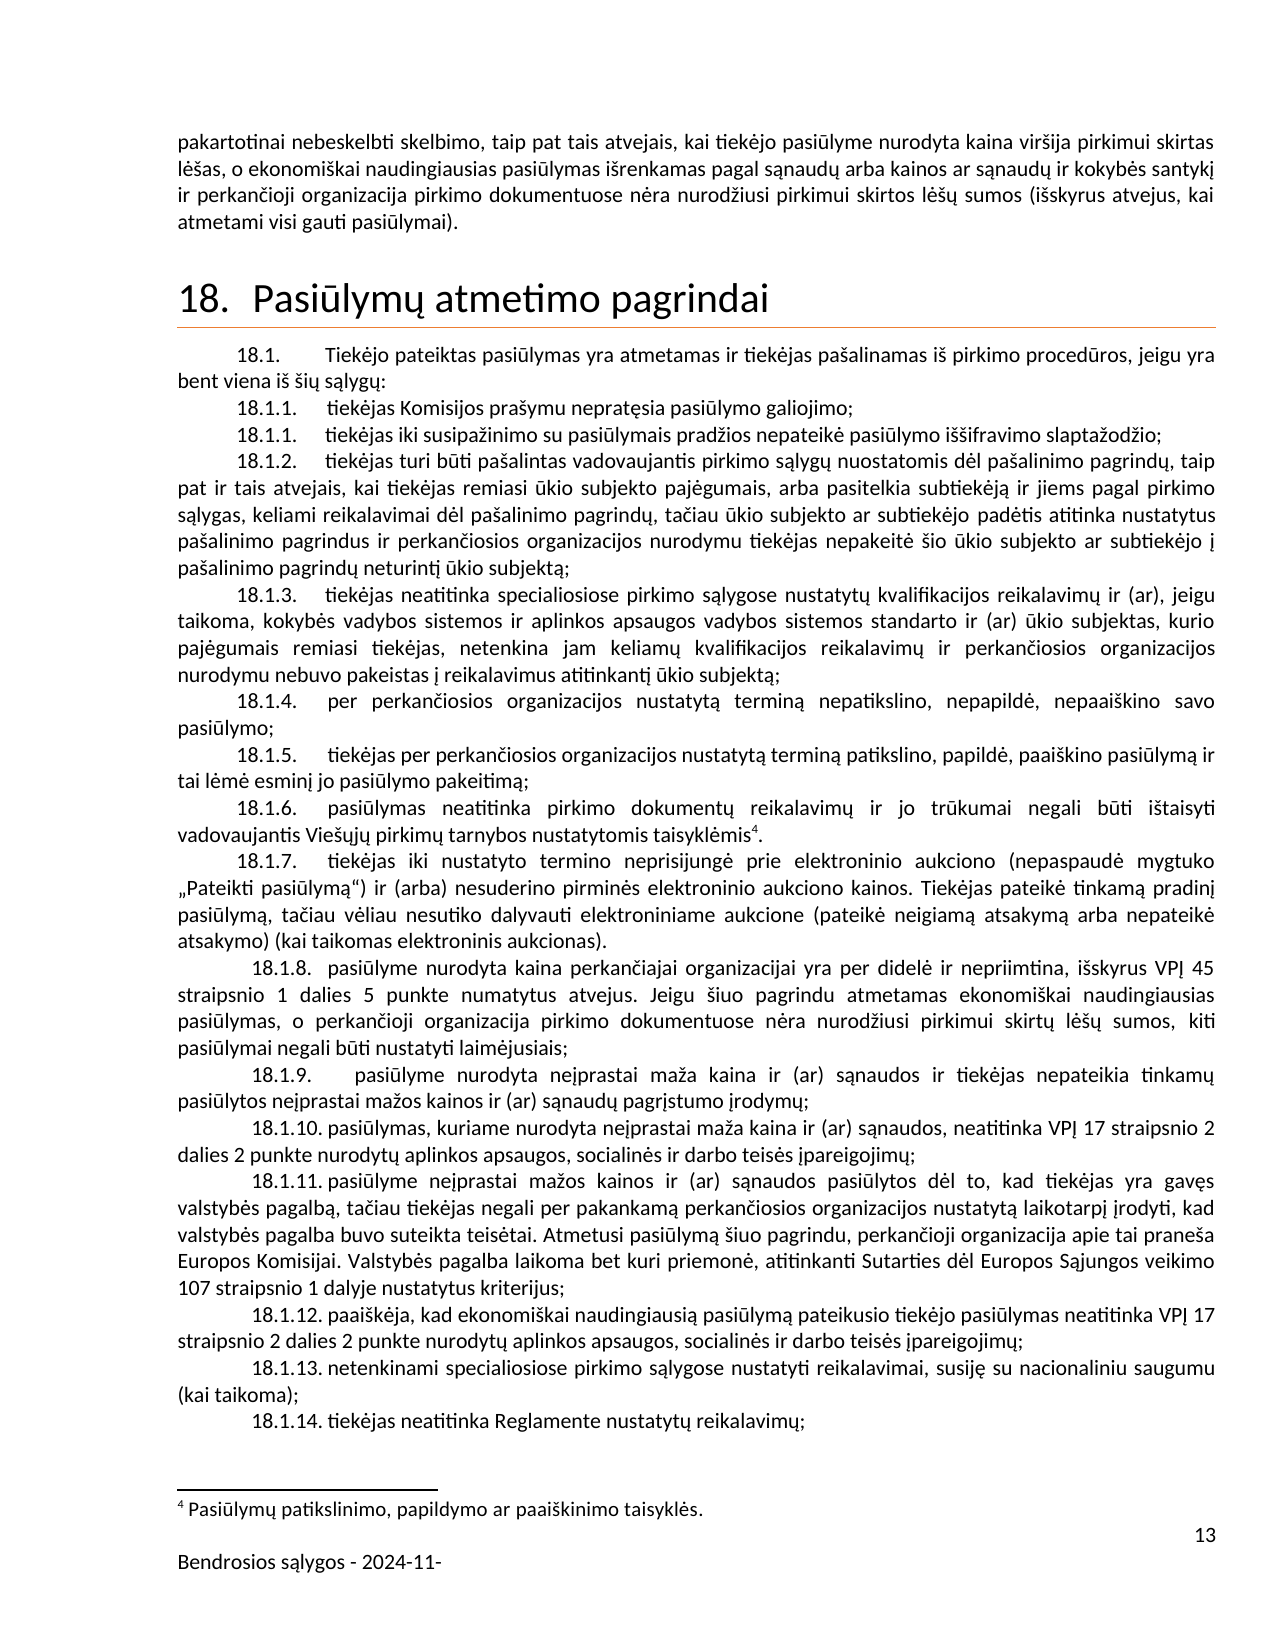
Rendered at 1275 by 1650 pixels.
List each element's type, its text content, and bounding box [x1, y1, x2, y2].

list pasiūlymas neatitinka pirkimo dokumentų reikalavimų ir jo trūkumai negali būti ištaisyti vadovaujantis Viešųjų pirkimų tarnybos nustatytomis taisyklėmis. [177, 794, 1216, 848]
list per perkančiosios organizacijos nustatytą terminą nepatikslino, nepapildė, nepaaiškino savo pasiūlymo; [177, 688, 1216, 741]
list pasiūlyme neįprastai mažos kainos ir (ar) sąnaudos pasiūlytos dėl to, kad tiekėjas yra gavęs valstybės pagalbą, tačiau tiekėjas negali per pakankamą perkančiosios organizacijos nustatytą laikotarpį įrodyti, kad valstybės pagalba buvo suteikta teisėtai. Atmetusi pasiūlymą šiuo pagrindu, perkančioji organizacija apie tai praneša Europos Komisijai. Valstybės pagalba laikoma bet kuri priemonė, atitinkanti Sutarties dėl Europos Sąjungos veikimo 107 straipsnio 1 dalyje nustatytus kriterijus; [177, 1168, 1216, 1301]
list pasiūlyme nurodyta kaina perkančiajai organizacijai yra per didelė ir nepriimtina, išskyrus VPĮ 45 straipsnio 1 dalies 5 punkte numatytus atvejus. Jeigu šiuo pagrindu atmetamas ekonomiškai naudingiausias pasiūlymas, o perkančioji organizacija pirkimo dokumentuose nėra nurodžiusi pirkimui skirtų lėšų sumos, kiti pasiūlymai negali būti nustatyti laimėjusiais; [177, 954, 1216, 1061]
list Tiekėjo pateiktas pasiūlymas yra atmetamas ir tiekėjas pašalinamas iš pirkimo procedūros, jeigu yra bent viena iš šių sąlygų: [177, 341, 1216, 394]
subtitle Pasiūlymų atmetimo pagrindai [177, 272, 1216, 327]
list tiekėjas neatitinka specialiosiose pirkimo sąlygose nustatytų kvalifikacijos reikalavimų ir (ar), jeigu taikoma, kokybės vadybos sistemos ir aplinkos apsaugos vadybos sistemos standarto ir (ar) ūkio subjektas, kurio pajėgumais remiasi tiekėjas, netenkina jam keliamų kvalifikacijos reikalavimų ir perkančiosios organizacijos nurodymu nebuvo pakeistas į reikalavimus atitinkantį ūkio subjektą; [177, 581, 1216, 688]
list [177, 128, 1216, 235]
list tiekėjas iki nustatyto termino neprisijungė prie elektroninio aukciono (nepaspaudė mygtuko „Pateikti pasiūlymą“) ir (arba) nesuderino pirminės elektroninio aukciono kainos. Tiekėjas pateikė tinkamą pradinį pasiūlymą, tačiau vėliau nesutiko dalyvauti elektroniniame aukcione (pateikė neigiamą atsakymą arba nepateikė atsakymo) (kai taikomas elektroninis aukcionas). [177, 848, 1216, 954]
list tiekėjas turi būti pašalintas vadovaujantis pirkimo sąlygų nuostatomis dėl pašalinimo pagrindų, taip pat ir tais atvejais, kai tiekėjas remiasi ūkio subjekto pajėgumais, arba pasitelkia subtiekėją ir jiems pagal pirkimo sąlygas, keliami reikalavimai dėl pašalinimo pagrindų, tačiau ūkio subjekto ar subtiekėjo padėtis atitinka nustatytus pašalinimo pagrindus ir perkančiosios organizacijos nurodymu tiekėjas nepakeitė šio ūkio subjekto ar subtiekėjo į pašalinimo pagrindų neturintį ūkio subjektą; [177, 448, 1216, 581]
list tiekėjas per perkančiosios organizacijos nustatytą terminą patikslino, papildė, paaiškino pasiūlymą ir tai lėmė esminį jo pasiūlymo pakeitimą; [177, 741, 1216, 794]
list netenkinami specialiosiose pirkimo sąlygose nustatyti reikalavimai, susiję su nacionaliniu saugumu (kai taikoma); [177, 1354, 1216, 1408]
list 18.1.1. tiekėjas Komisijos prašymu nepratęsia pasiūlymo galiojimo; [236, 394, 1216, 421]
list pasiūlyme nurodyta neįprastai maža kaina ir (ar) sąnaudos ir tiekėjas nepateikia tinkamų pasiūlytos neįprastai mažos kainos ir (ar) sąnaudų pagrįstumo įrodymų; [177, 1061, 1216, 1114]
list tiekėjas neatitinka Reglamente nustatytų reikalavimų; [177, 1408, 1216, 1434]
list tiekėjas iki susipažinimo su pasiūlymais pradžios nepateikė pasiūlymo iššifravimo slaptažodžio; [236, 421, 1216, 448]
list pasiūlymas, kuriame nurodyta neįprastai maža kaina ir (ar) sąnaudos, neatitinka VPĮ 17 straipsnio 2 dalies 2 punkte nurodytų aplinkos apsaugos, socialinės ir darbo teisės įpareigojimų; [177, 1114, 1216, 1168]
list paaiškėja, kad ekonomiškai naudingiausią pasiūlymą pateikusio tiekėjo pasiūlymas neatitinka VPĮ 17 straipsnio 2 dalies 2 punkte nurodytų aplinkos apsaugos, socialinės ir darbo teisės įpareigojimų; [177, 1301, 1216, 1354]
